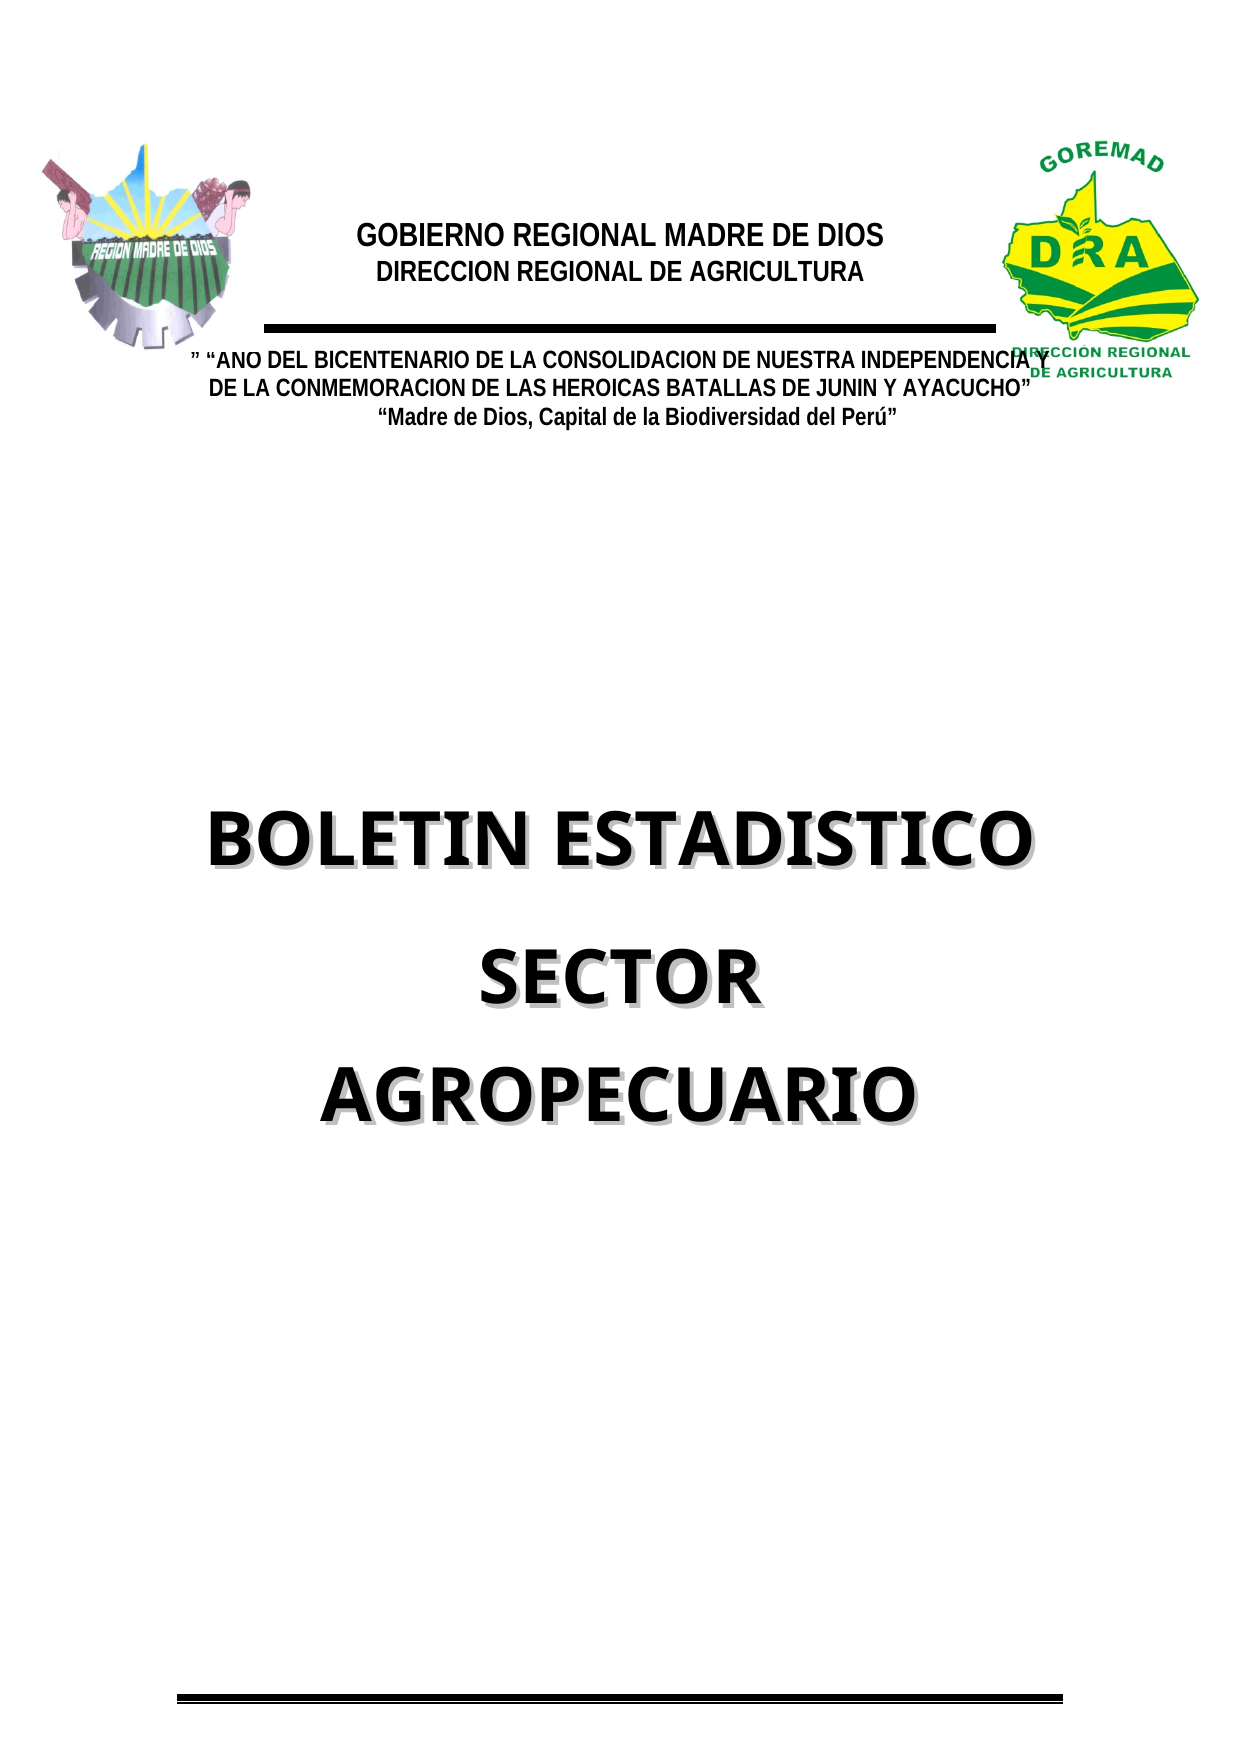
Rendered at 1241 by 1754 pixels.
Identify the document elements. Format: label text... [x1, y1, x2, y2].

text GOBIERNO REGIONAL MADRE DE DIOS [259, 216, 1063, 254]
text ” “AÑO DEL BICENTENARIO DE LA CONSOLIDACION DE NUESTRA INDEPENDENCIA Y DE LA CONMEMORACION DE LAS HEROICAS BATALLAS DE JUNIN Y AYACUCHO” [177, 344, 1063, 402]
picture [1002, 140, 1199, 378]
text “Madre de Dios, Capital de la Biodiversidad del Perú” [177, 402, 1063, 431]
text SECTOR AGROPECUARIO [177, 924, 1063, 1143]
text DIRECCION REGIONAL DE AGRICULTURA [259, 254, 1063, 287]
picture [39, 140, 259, 352]
text BOLETIN ESTADISTICO [177, 785, 1063, 887]
